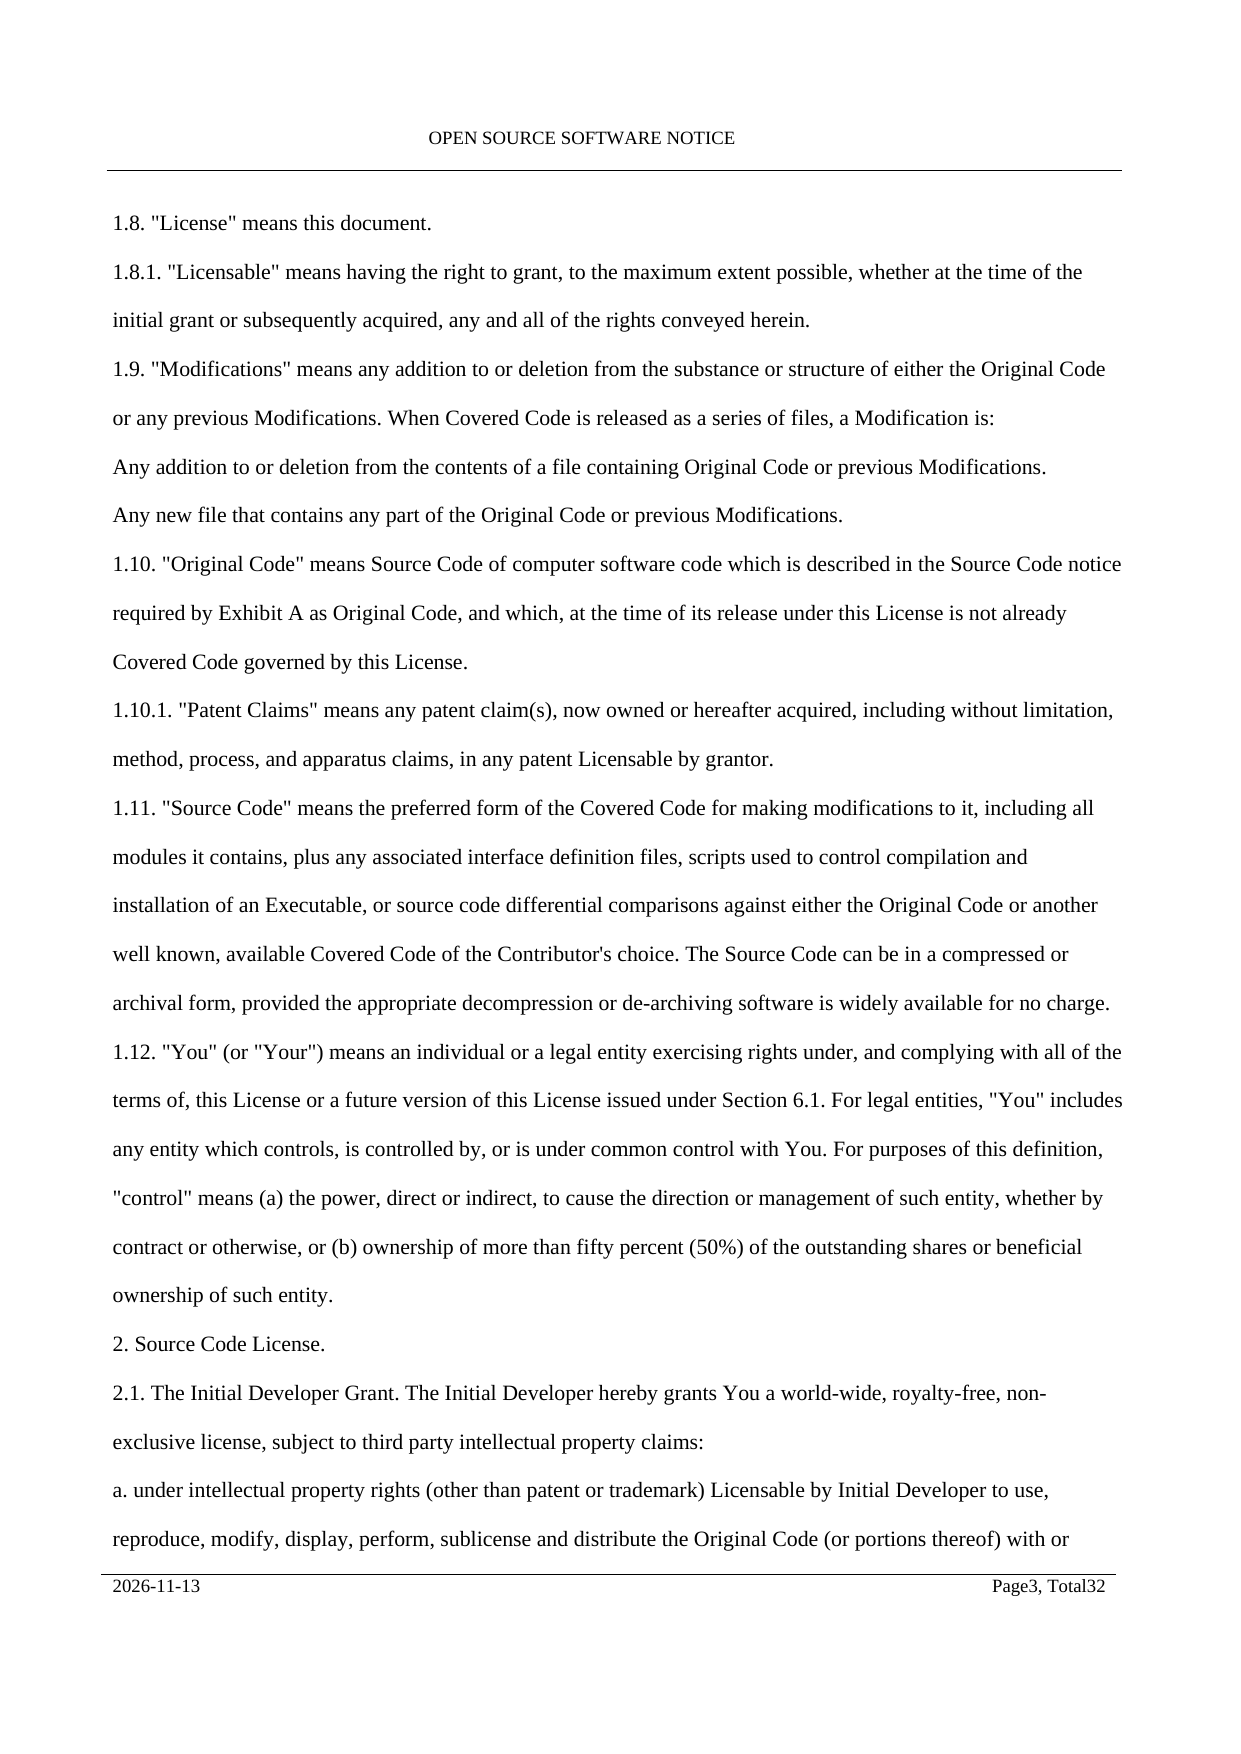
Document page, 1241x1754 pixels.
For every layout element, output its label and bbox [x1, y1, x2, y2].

text [112, 206, 1128, 1555]
